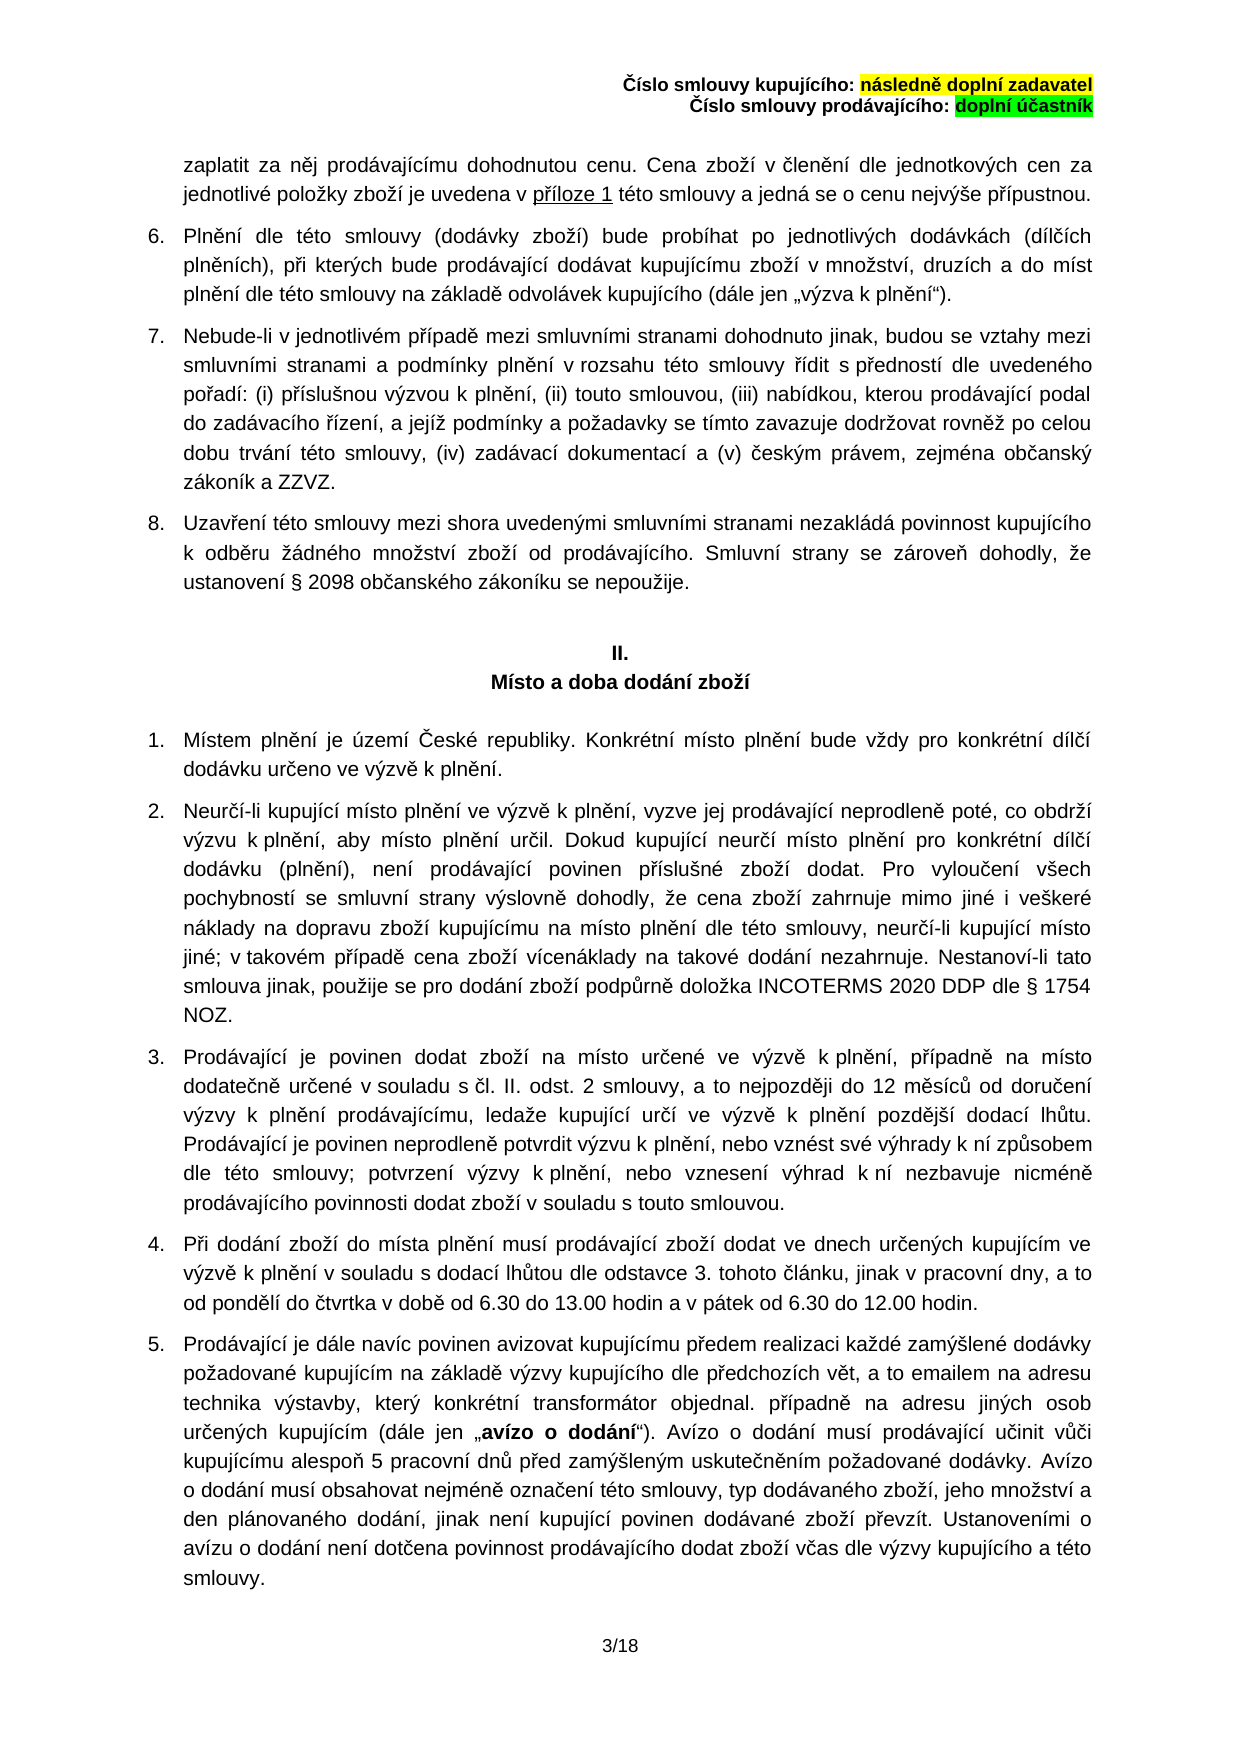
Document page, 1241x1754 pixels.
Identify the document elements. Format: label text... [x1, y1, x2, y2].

list Nebude-li v jednotlivém případě mezi smluvními stranami dohodnuto jinak, budou se vztahy mezi smluvními stranami a podmínky plnění v rozsahu této smlouvy řídit s předností dle uvedeného pořadí: (i) příslušnou výzvou k plnění, (ii) touto smlouvou, (iii) nabídkou, kterou prodávající podal do zadávacího řízení, a jejíž podmínky a požadavky se tímto zavazuje dodržovat rovněž po celou dobu trvání této smlouvy, (iv) zadávací dokumentací a (v) českým právem, zejména občanský zákoník a ZZVZ. [148, 318, 1093, 493]
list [148, 148, 1093, 206]
list Při dodání zboží do místa plnění musí prodávající zboží dodat ve dnech určených kupujícím ve výzvě k plnění v souladu s dodací lhůtou dle odstavce 3. tohoto článku, jinak v pracovní dny, a to od pondělí do čtvrtka v době od 6.30 do 13.00 hodin a v pátek od 6.30 do 12.00 hodin. [148, 1227, 1093, 1314]
list Neurčí-li kupující místo plnění ve výzvě k plnění, vyzve jej prodávající neprodleně poté, co obdrží výzvu k plnění, aby místo plnění určil. Dokud kupující neurčí místo plnění pro konkrétní dílčí dodávku (plnění), není prodávající povinen příslušné zboží dodat. Pro vyloučení všech pochybností se smluvní strany výslovně dohodly, že cena zboží zahrnuje mimo jiné i veškeré náklady na dopravu zboží kupujícímu na místo plnění dle této smlouvy, neurčí-li kupující místo jiné; v takovém případě cena zboží vícenáklady na takové dodání nezahrnuje. Nestanoví-li tato smlouva jinak, použije se pro dodání zboží podpůrně doložka INCOTERMS 2020 DDP dle § 1754 NOZ. [148, 793, 1093, 1027]
list Prodávající je povinen dodat zboží na místo určené ve výzvě k plnění, případně na místo dodatečně určené v souladu s čl. II. odst. 2 smlouvy, a to nejpozději do 12 měsíců od doručení výzvy k plnění prodávajícímu, ledaže kupující určí ve výzvě k plnění pozdější dodací lhůtu. Prodávající je povinen neprodleně potvrdit výzvu k plnění, nebo vznést své výhrady k ní způsobem dle této smlouvy; potvrzení výzvy k plnění, nebo vznesení výhrad k ní nezbavuje nicméně prodávajícího povinnosti dodat zboží v souladu s touto smlouvou. [148, 1039, 1093, 1214]
list Místem plnění je území České republiky. Konkrétní místo plnění bude vždy pro konkrétní dílčí dodávku určeno ve výzvě k plnění. [148, 723, 1093, 781]
list Prodávající je dále navíc povinen avizovat kupujícímu předem realizaci každé zamýšlené dodávky požadované kupujícím na základě výzvy kupujícího dle předchozích vět, a to emailem na adresu technika výstavby, který konkrétní transformátor objednal. případně na adresu jiných osob určených kupujícím (dále jen „avízo o dodání“). Avízo o dodání musí prodávající učinit vůči kupujícímu alespoň 5 pracovní dnů před zamýšleným uskutečněním požadované dodávky. Avízo o dodání musí obsahovat nejméně označení této smlouvy, typ dodávaného zboží, jeho množství a den plánovaného dodání, jinak není kupující povinen dodávané zboží převzít. Ustanoveními o avízu o dodání není dotčena povinnost prodávajícího dodat zboží včas dle výzvy kupujícího a této smlouvy. [148, 1327, 1093, 1589]
list Uzavření této smlouvy mezi shora uvedenými smluvními stranami nezakládá povinnost kupujícího k odběru žádného množství zboží od prodávajícího. Smluvní strany se zároveň dohodly, že ustanovení § 2098 občanského zákoníku se nepoužije. [148, 506, 1093, 593]
text Místo a doba dodání zboží [148, 664, 1093, 693]
text II. [148, 635, 1093, 664]
list Plnění dle této smlouvy (dodávky zboží) bude probíhat po jednotlivých dodávkách (dílčích plněních), při kterých bude prodávající dodávat kupujícímu zboží v množství, druzích a do míst plnění dle této smlouvy na základě odvolávek kupujícího (dále jen „výzva k plnění“). [148, 218, 1093, 306]
